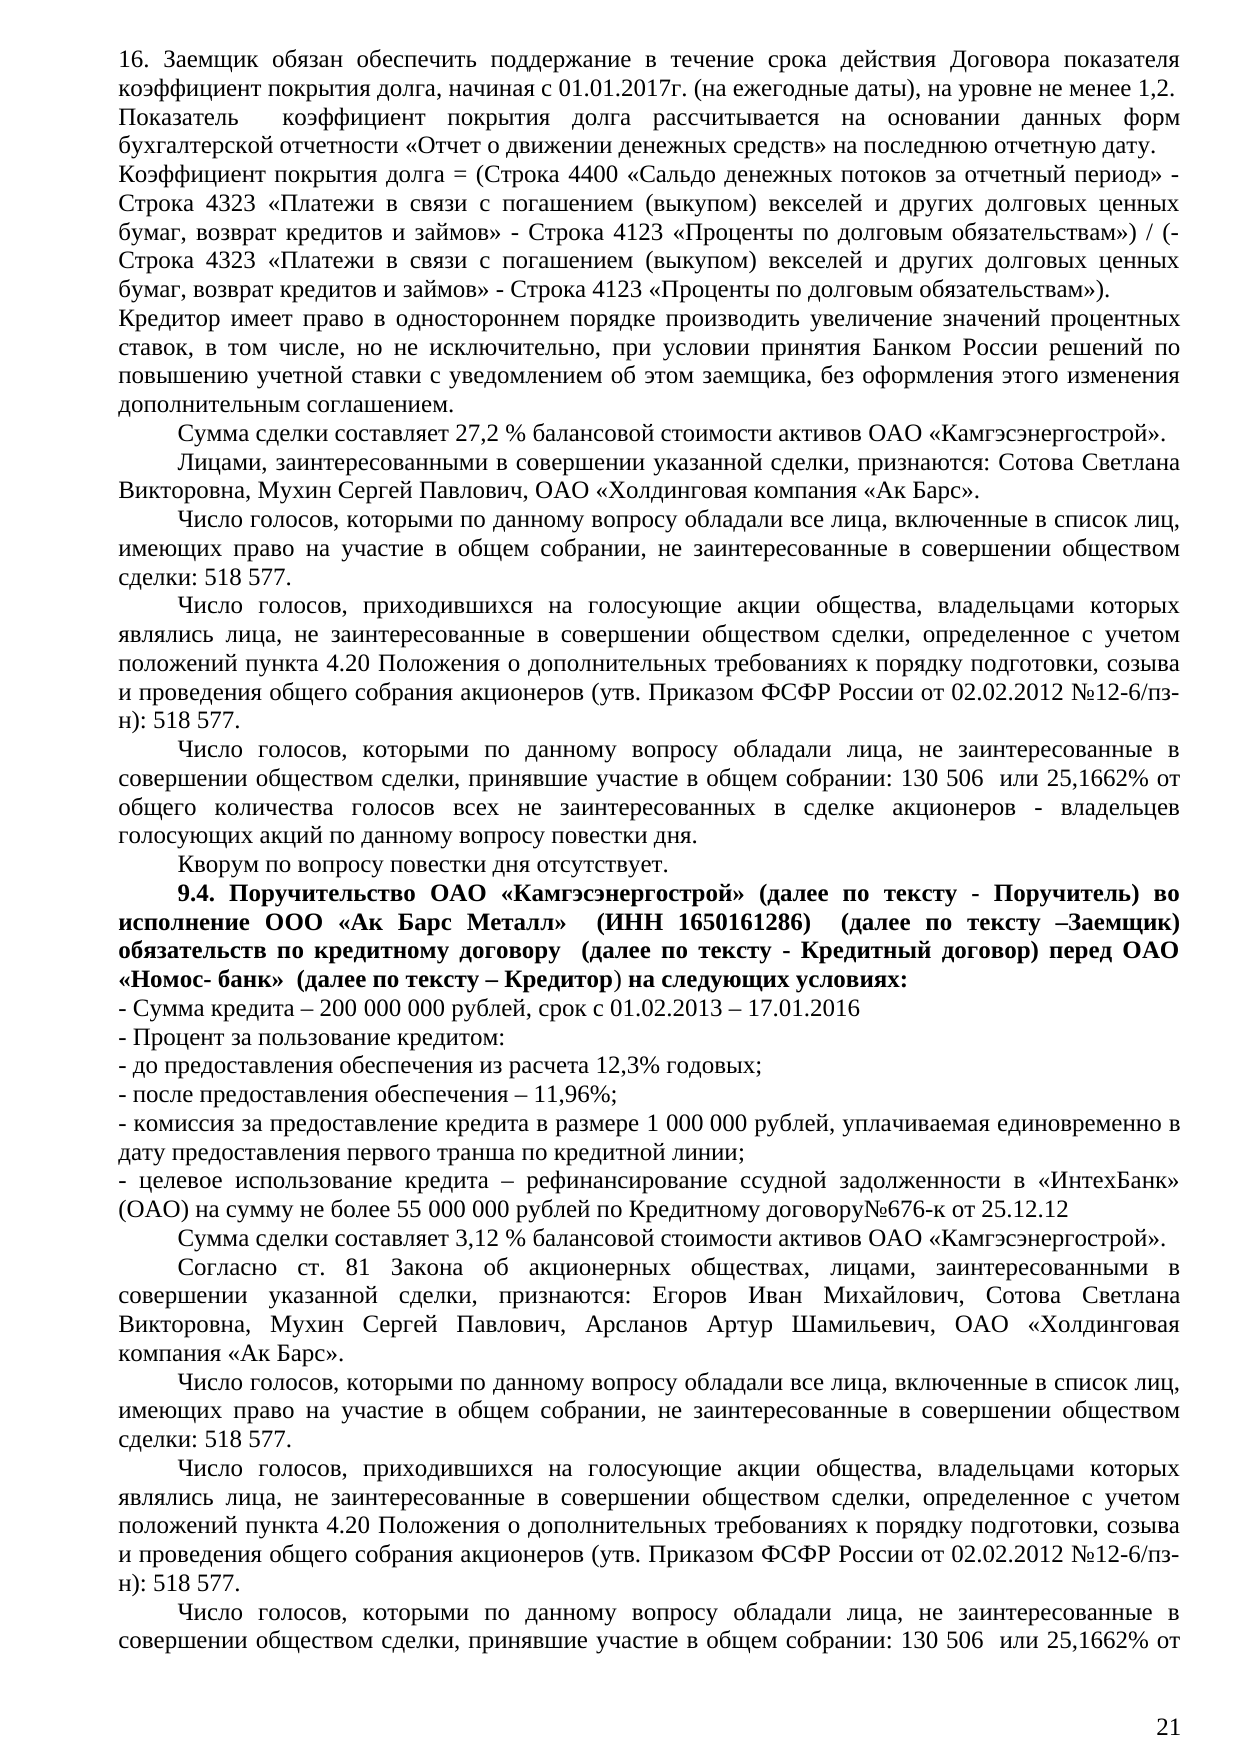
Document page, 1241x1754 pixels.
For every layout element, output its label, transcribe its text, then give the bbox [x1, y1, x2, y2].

text Кворум по вопросу повестки дня отсутствует. [118, 849, 1181, 878]
text - после предоставления обеспечения – 11,96%; [118, 1079, 1181, 1108]
list Лицами, заинтересованными в совершении указанной сделки, признаются: Сотова Светлана Викторовна, Мухин Сергей Павлович, ОАО «Холдинговая компания «Ак Барс». [118, 447, 1181, 504]
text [118, 1597, 1181, 1654]
text - Сумма кредита – 200 000 000 рублей, срок с 01.02.2013 – 17.01.2016 [118, 993, 1181, 1022]
text - Процент за пользование кредитом: [118, 1022, 1181, 1051]
text Кредитор имеет право в одностороннем порядке производить увеличение значений процентных ставок, в том числе, но не исключительно, при условии принятия Банком России решений по повышению учетной ставки с уведомлением об этом заемщика, без оформления этого изменения дополнительным соглашением. [118, 303, 1181, 418]
text - до предоставления обеспечения из расчета 12,3% годовых; [118, 1051, 1181, 1079]
text - целевое использование кредита – рефинансирование ссудной задолженности в «ИнтехБанк» (ОАО) на сумму не более 55 000 000 рублей по Кредитному договору№676-к от 25.12.12 [118, 1166, 1181, 1223]
text 9.4. Поручительство ОАО «Камгэсэнергострой» (далее по тексту - Поручитель) во исполнение ООО «Ак Барс Металл» (ИНН 1650161286) (далее по тексту –Заемщик) обязательств по кредитному договору (далее по тексту - Кредитный договор) перед ОАО «Номос- банк» (далее по тексту – Кредитор) на следующих условиях: [118, 878, 1181, 993]
text - комиссия за предоставление кредита в размере 1 000 000 рублей, уплачиваемая единовременно в дату предоставления первого транша по кредитной линии; [118, 1108, 1181, 1166]
text Сумма сделки составляет 3,12 % балансовой стоимости активов ОАО «Камгэсэнергострой». [118, 1223, 1181, 1252]
text Сумма сделки составляет 27,2 % балансовой стоимости активов ОАО «Камгэсэнергострой». [118, 418, 1181, 447]
text Коэффициент покрытия долга = (Строка 4400 «Сальдо денежных потоков за отчетный период» - Строка 4323 «Платежи в связи с погашением (выкупом) векселей и других долговых ценных бумаг, возврат кредитов и займов» - Строка 4123 «Проценты по долговым обязательствам») / (- Строка 4323 «Платежи в связи с погашением (выкупом) векселей и других долговых ценных бумаг, возврат кредитов и займов» - Строка 4123 «Проценты по долговым обязательствам»). [118, 159, 1181, 303]
list Согласно ст. 81 Закона об акционерных обществах, лицами, заинтересованными в совершении указанной сделки, признаются: Егоров Иван Михайлович, Сотова Светлана Викторовна, Мухин Сергей Павлович, Арсланов Артур Шамильевич, ОАО «Холдинговая компания «Ак Барс». [118, 1252, 1181, 1367]
text Показатель коэффициент покрытия долга рассчитывается на основании данных форм бухгалтерской отчетности «Отчет о движении денежных средств» на последнюю отчетную дату. [118, 102, 1181, 159]
text 16. Заемщик обязан обеспечить поддержание в течение срока действия Договора показателя коэффициент покрытия долга, начиная с 01.01.2017г. (на ежегодные даты), на уровне не менее 1,2. [118, 44, 1181, 102]
